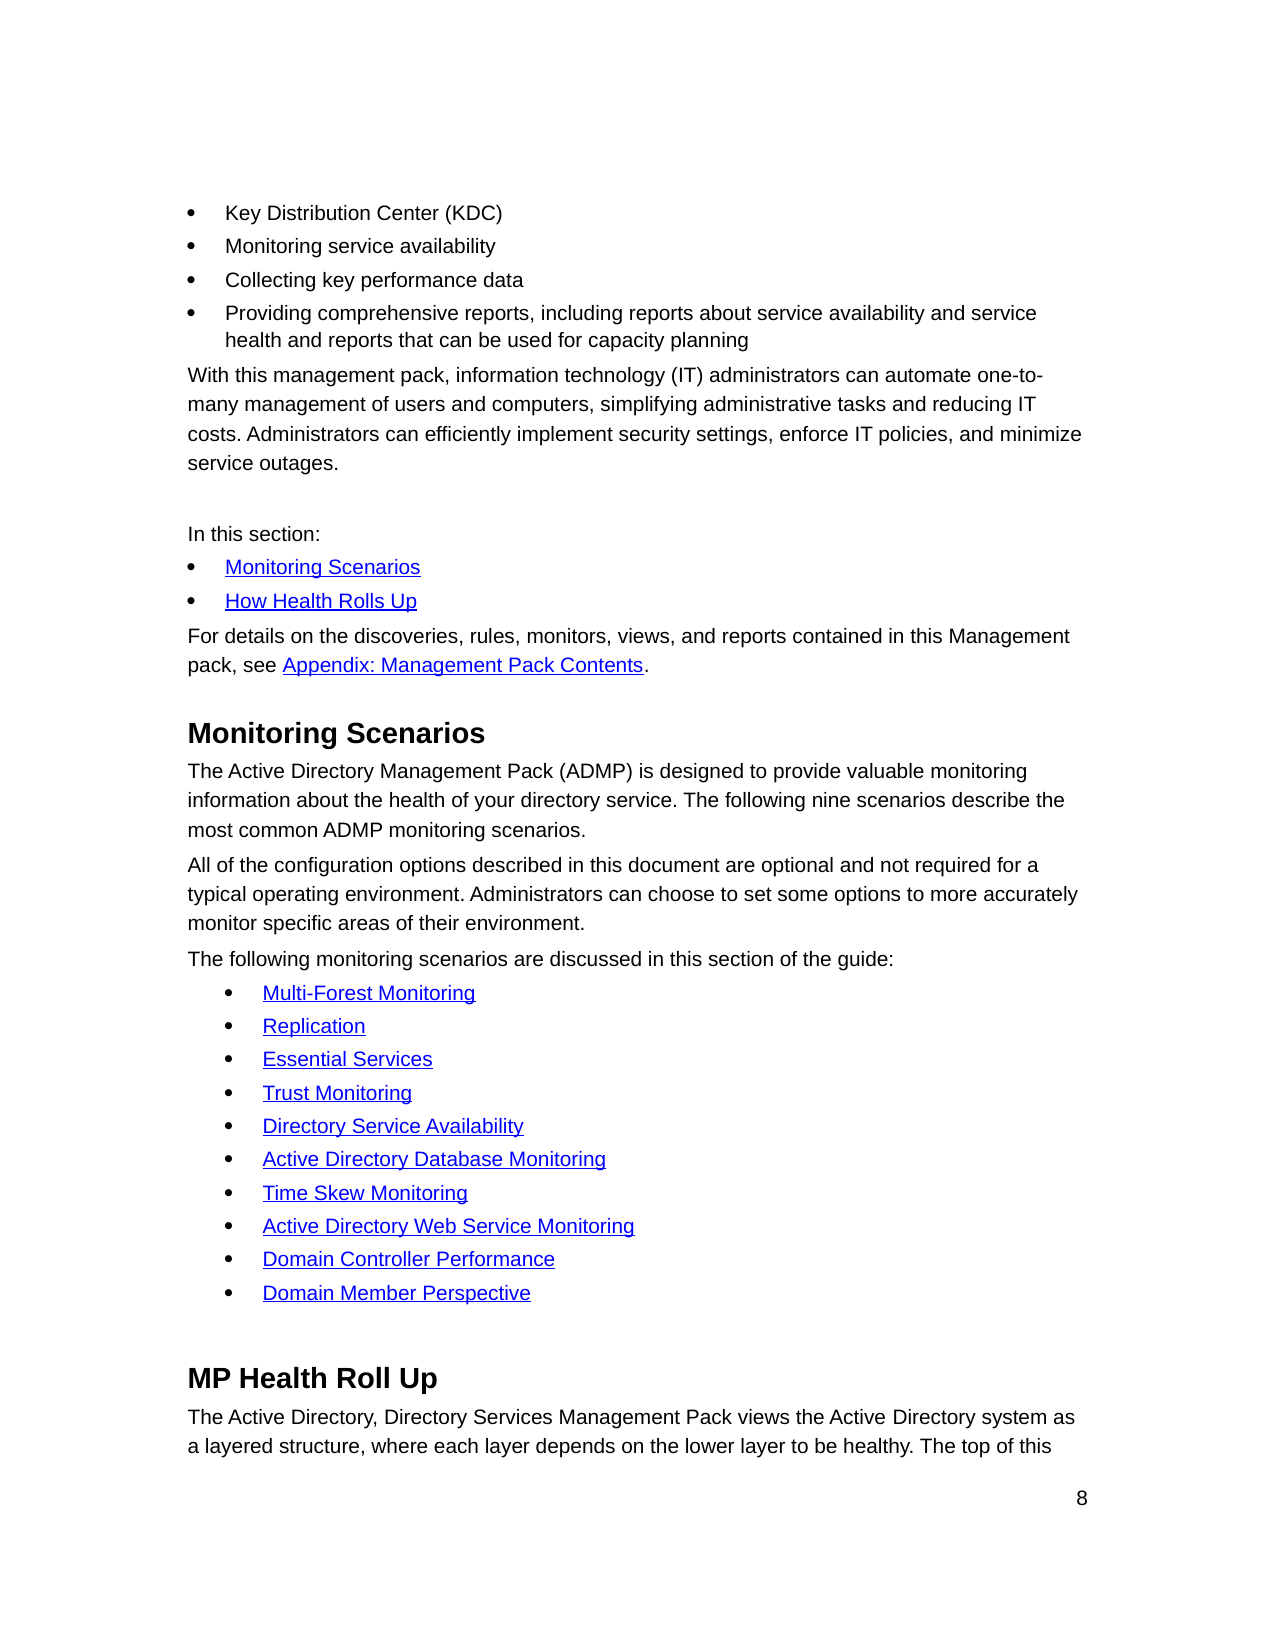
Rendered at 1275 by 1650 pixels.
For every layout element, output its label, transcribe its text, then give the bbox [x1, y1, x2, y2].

text In this section: [187, 518, 1087, 547]
list Domain Member Perspective [225, 1278, 1087, 1305]
text The Active Directory Management Pack (ADMP) is designed to provide valuable monitoring information about the health of your directory service. The following nine scenarios describe the most common ADMP monitoring scenarios. [187, 755, 1087, 843]
list Active Directory Database Monitoring [225, 1145, 1087, 1172]
list Directory Service Availability [225, 1112, 1087, 1139]
list  Providing comprehensive reports, including reports about service availability and service health and reports that can be used for capacity planning [187, 299, 1087, 353]
text Monitoring Scenarios [187, 716, 1087, 749]
text MP Health Roll Up [187, 1361, 1087, 1394]
list Replication [225, 1012, 1087, 1039]
list Multi-Forest Monitoring [225, 978, 1087, 1005]
list Domain Controller Performance [225, 1245, 1087, 1272]
list Essential Services [225, 1045, 1087, 1072]
list Trust Monitoring [225, 1078, 1087, 1105]
text With this management pack, information technology (IT) administrators can automate one-to-many management of users and computers, simplifying administrative tasks and reducing IT costs. Administrators can efficiently implement security settings, enforce IT policies, and minimize service outages. [187, 359, 1087, 476]
list Time Skew Monitoring [225, 1178, 1087, 1205]
text All of the configuration options described in this document are optional and not required for a typical operating environment. Administrators can choose to set some options to more accurately monitor specific areas of their environment. [187, 849, 1087, 937]
list  Collecting key performance data [187, 266, 1087, 293]
list  How Health Rolls Up [187, 586, 1087, 613]
list  Monitoring Scenarios [187, 553, 1087, 580]
list  Key Distribution Center (KDC) [187, 199, 1087, 226]
list  Monitoring service availability [187, 232, 1087, 259]
list Active Directory Web Service Monitoring [225, 1212, 1087, 1239]
text The following monitoring scenarios are discussed in this section of the guide: [187, 943, 1087, 972]
text For details on the discoveries, rules, monitors, views, and reports contained in this Management pack, see Appendix: Management Pack Contents. [187, 620, 1087, 678]
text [187, 1401, 1087, 1459]
